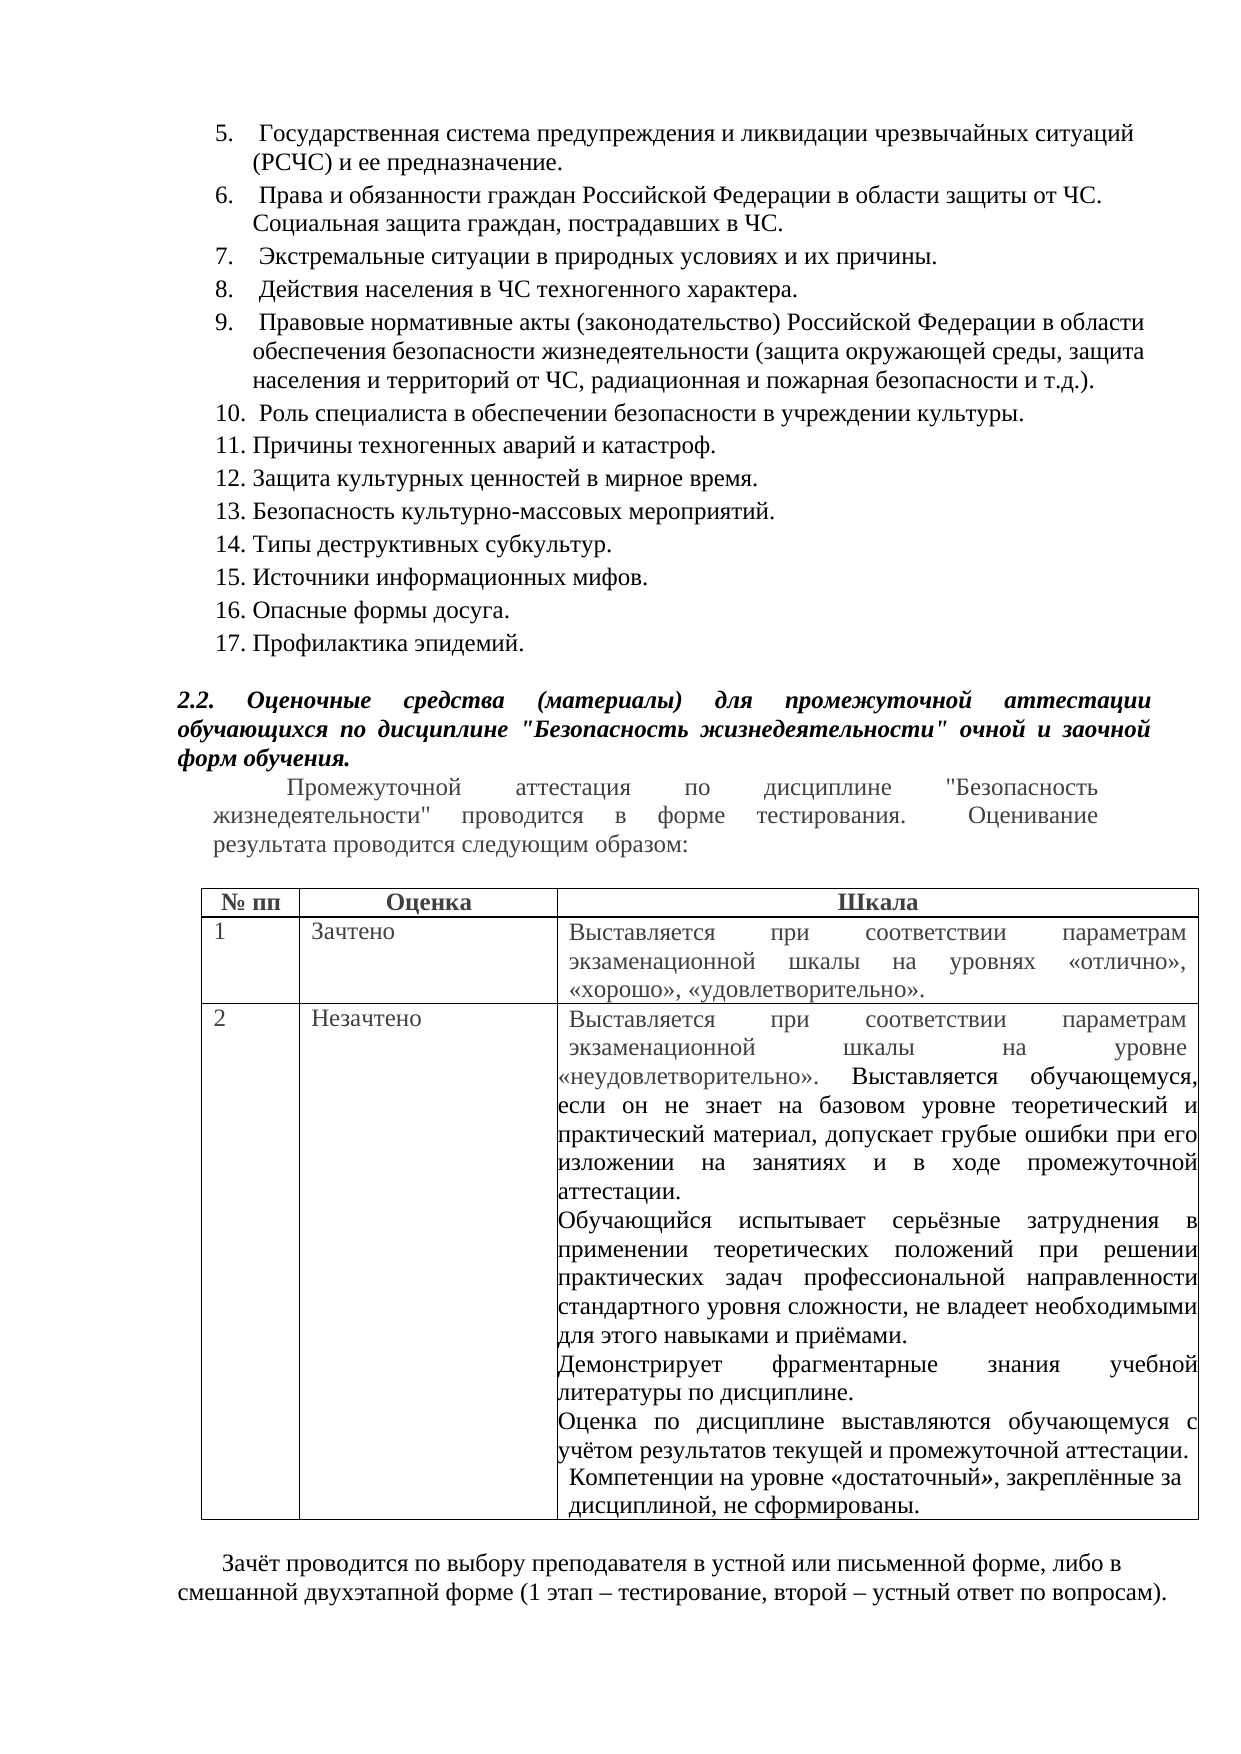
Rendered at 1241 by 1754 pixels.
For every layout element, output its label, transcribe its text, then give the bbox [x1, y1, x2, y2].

table_cell Выставляется при соответствии параметрам экзаменационной шкалы на уровнях «отлично», «хорошо», «удовлетворительно». [558, 918, 1198, 1003]
table_cell 1 [202, 918, 299, 1003]
list Права и обязанности граждан Российской Федерации в области защиты от ЧС. Социальная защита граждан, пострадавших в ЧС. [215, 180, 1152, 237]
table_cell Незачтено [300, 1004, 557, 1519]
list Действия населения в ЧС техногенного характера. [215, 274, 1152, 303]
list Правовые нормативные акты (законодательство) Российской Федерации в области обеспечения безопасности жизнедеятельности (защита окружающей среды, защита населения и территорий от ЧС, радиационная и пожарная безопасности и т.д.). [215, 307, 1152, 393]
table_cell Зачтено [300, 918, 557, 1003]
list Типы деструктивных субкультур. [215, 529, 1152, 558]
list Защита культурных ценностей в мирное время. [215, 463, 1152, 492]
list Опасные формы досуга. [215, 595, 1152, 624]
list Роль специалиста в обеспечении безопасности в учреждении культуры. [215, 398, 1152, 426]
list Государственная система предупреждения и ликвидации чрезвычайных ситуаций (РСЧС) и ее предназначение. [215, 118, 1152, 176]
list Причины техногенных аварий и катастроф. [215, 431, 1152, 459]
table_header Шкала [558, 889, 1198, 916]
table_header № пп [202, 889, 299, 916]
table_cell 2 [202, 1004, 299, 1519]
text 2.2. Оценочные средства (материалы) для промежуточной аттестации обучающихся по дисциплине "Безопасность жизнедеятельности" очной и заочной форм обучения. [177, 686, 1152, 772]
list Источники информационных мифов. [215, 562, 1152, 591]
table_header Оценка [300, 889, 557, 916]
list Профилактика эпидемий. [215, 628, 1152, 657]
text Зачёт проводится по выбору преподавателя в устной или письменной форме, либо в смешанной двухэтапной форме (1 этап – тестирование, второй – устный ответ по вопросам). [177, 1548, 1198, 1606]
text Промежуточной аттестация по дисциплине "Безопасность жизнедеятельности" проводится в форме тестирования. Оценивание результата проводится следующим образом: [213, 772, 1098, 858]
table_cell Выставляется при соответствии параметрам экзаменационной шкалы на уровне «неудовлетворительно». Выставляется обучающемуся, если он не знает на базовом уровне теоретический и практический материал, допускает грубые ошибки при его изложении на занятиях и в ходе промежуточной аттестации. Обучающийся испытывает серьёзные затруднения в применении теоретических положений при решении практических задач профессиональной направленности стандартного уровня сложности, не владеет необходимыми для этого навыками и приёмами. Демонстрирует фрагментарные знания учебной литературы по дисциплине. Оценка по дисциплине выставляются обучающемуся с учётом результатов текущей и промежуточной аттестации. Компетенции на уровне «достаточный», закреплённые за дисциплиной, не сформированы. [558, 1004, 1198, 1519]
list Безопасность культурно-массовых мероприятий. [215, 496, 1152, 525]
list Экстремальные ситуации в природных условиях и их причины. [215, 241, 1152, 270]
